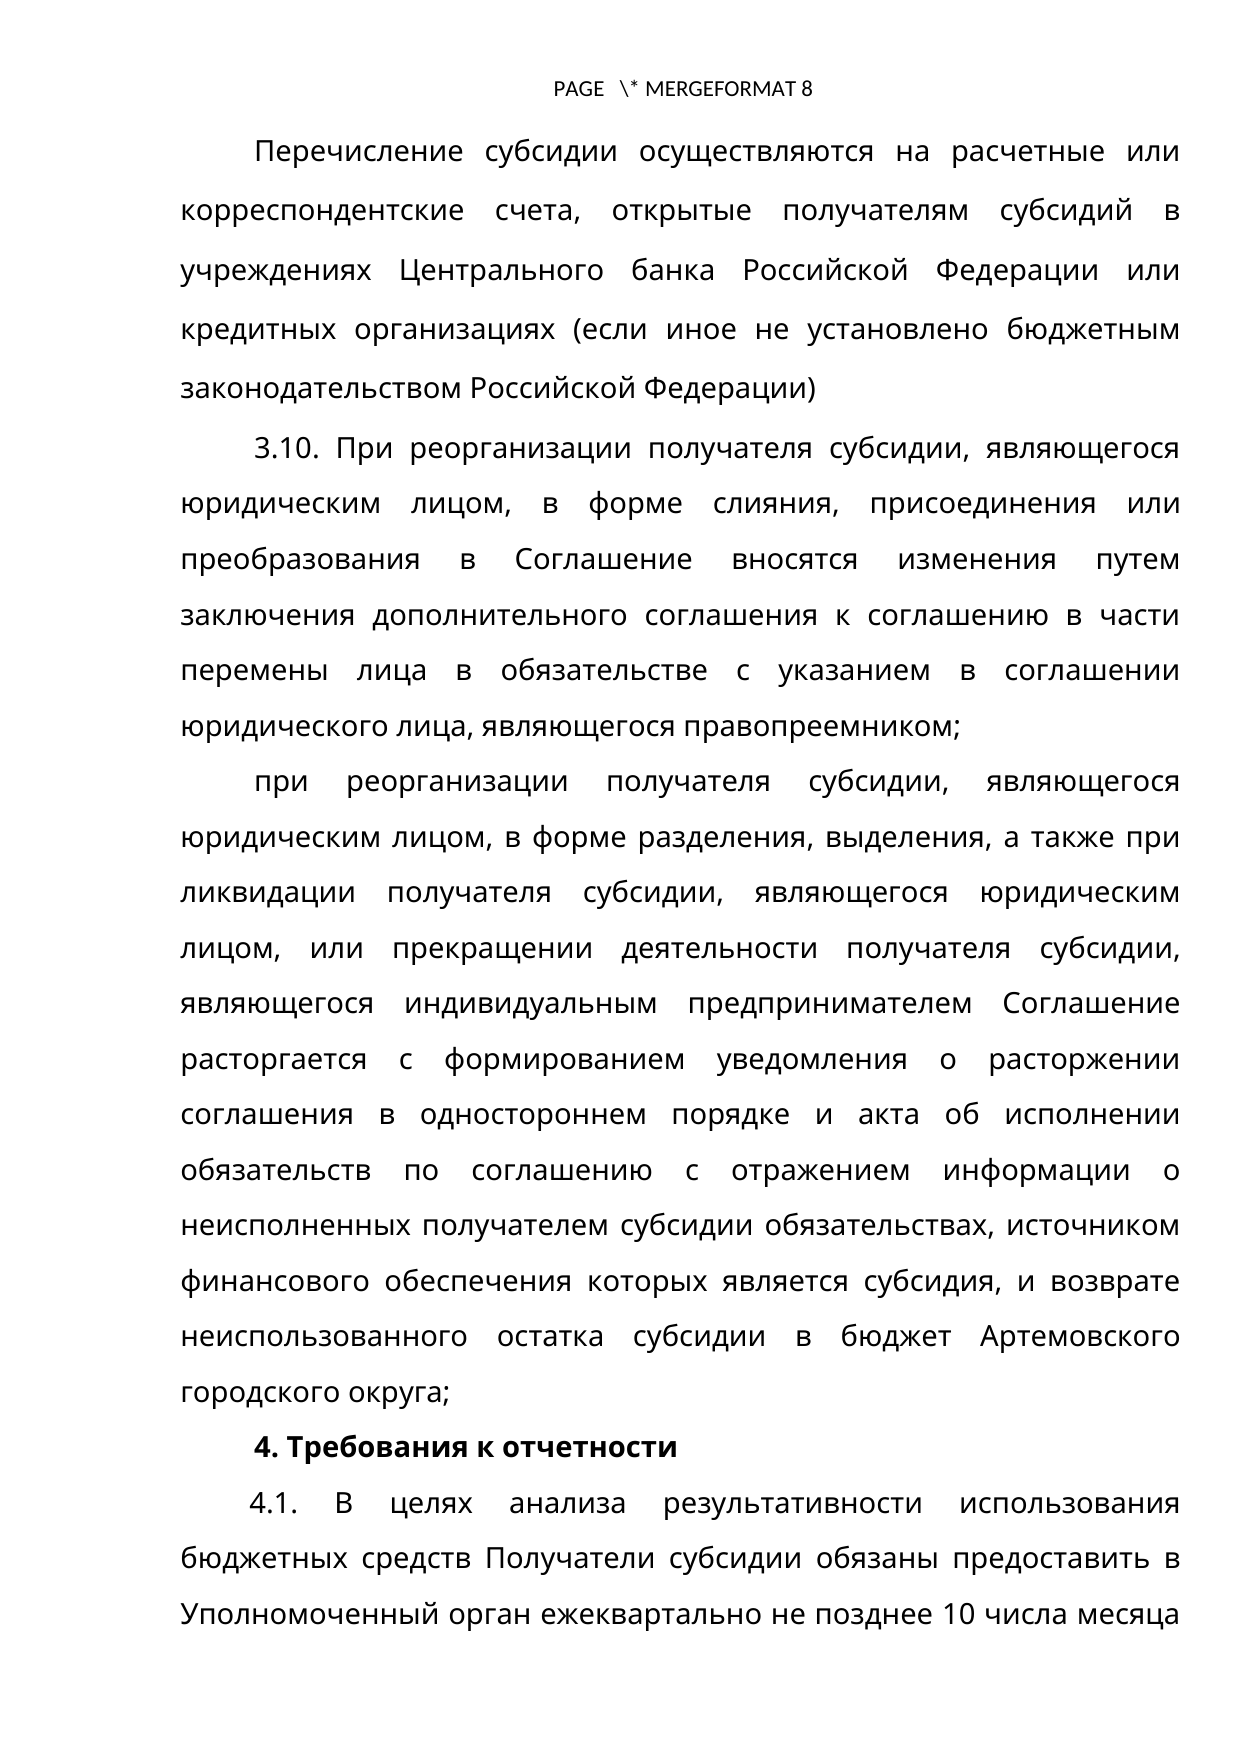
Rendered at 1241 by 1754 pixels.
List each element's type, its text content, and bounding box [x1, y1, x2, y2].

text 4. Требования к отчетности [180, 1427, 1181, 1466]
text 3.10. При реорганизации получателя субсидии, являющегося юридическим лицом, в форме слияния, присоединения или преобразования в Соглашение вносятся изменения путем заключения дополнительного соглашения к соглашению в части перемены лица в обязательстве с указанием в соглашении юридического лица, являющегося правопреемником; [180, 427, 1181, 744]
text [180, 1482, 1181, 1633]
text при реорганизации получателя субсидии, являющегося юридическим лицом, в форме разделения, выделения, а также при ликвидации получателя субсидии, являющегося юридическим лицом, или прекращении деятельности получателя субсидии, являющегося индивидуальным предпринимателем Соглашение расторгается с формированием уведомления о расторжении соглашения в одностороннем порядке и акта об исполнении обязательств по соглашению с отражением информации о неисполненных получателем субсидии обязательствах, источником финансового обеспечения которых является субсидия, и возврате неиспользованного остатка субсидии в бюджет Артемовского городского округа; [180, 760, 1181, 1411]
text Перечисление субсидии осуществляются на расчетные или корреспондентские счета, открытые получателям субсидий в учреждениях Центрального банка Российской Федерации или кредитных организациях (если иное не установлено бюджетным законодательством Российской Федерации) [180, 130, 1181, 407]
